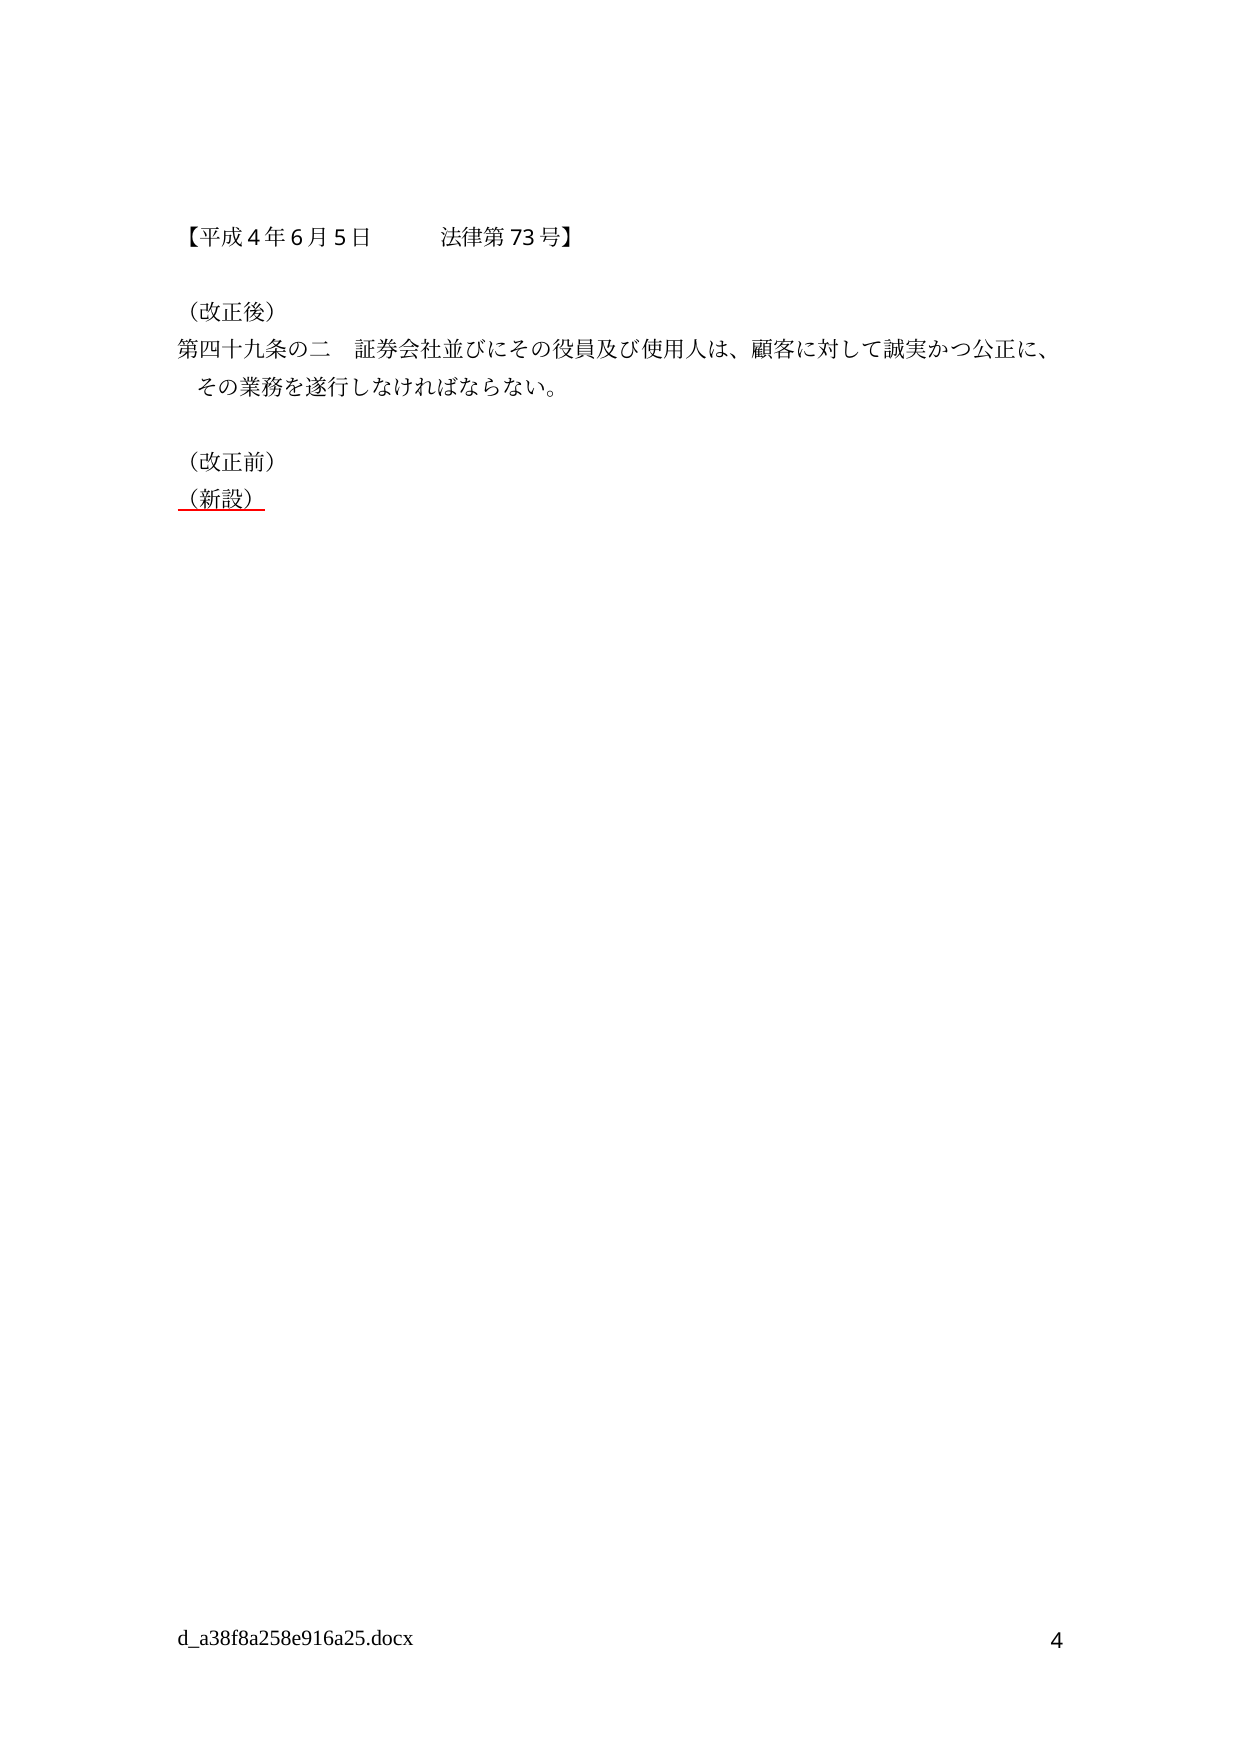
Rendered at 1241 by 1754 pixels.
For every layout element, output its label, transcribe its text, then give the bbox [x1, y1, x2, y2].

text （改正後） [177, 292, 1063, 329]
text 【平成4年6月5日 法律第73号】 [177, 217, 1063, 254]
text 第四十九条の二 証券会社並びにその役員及び使用人は、顧客に対して誠実かつ公正に、その業務を遂行しなければならない。 [177, 329, 1063, 404]
text （新設） [177, 479, 1063, 517]
text （改正前） [177, 442, 1063, 479]
